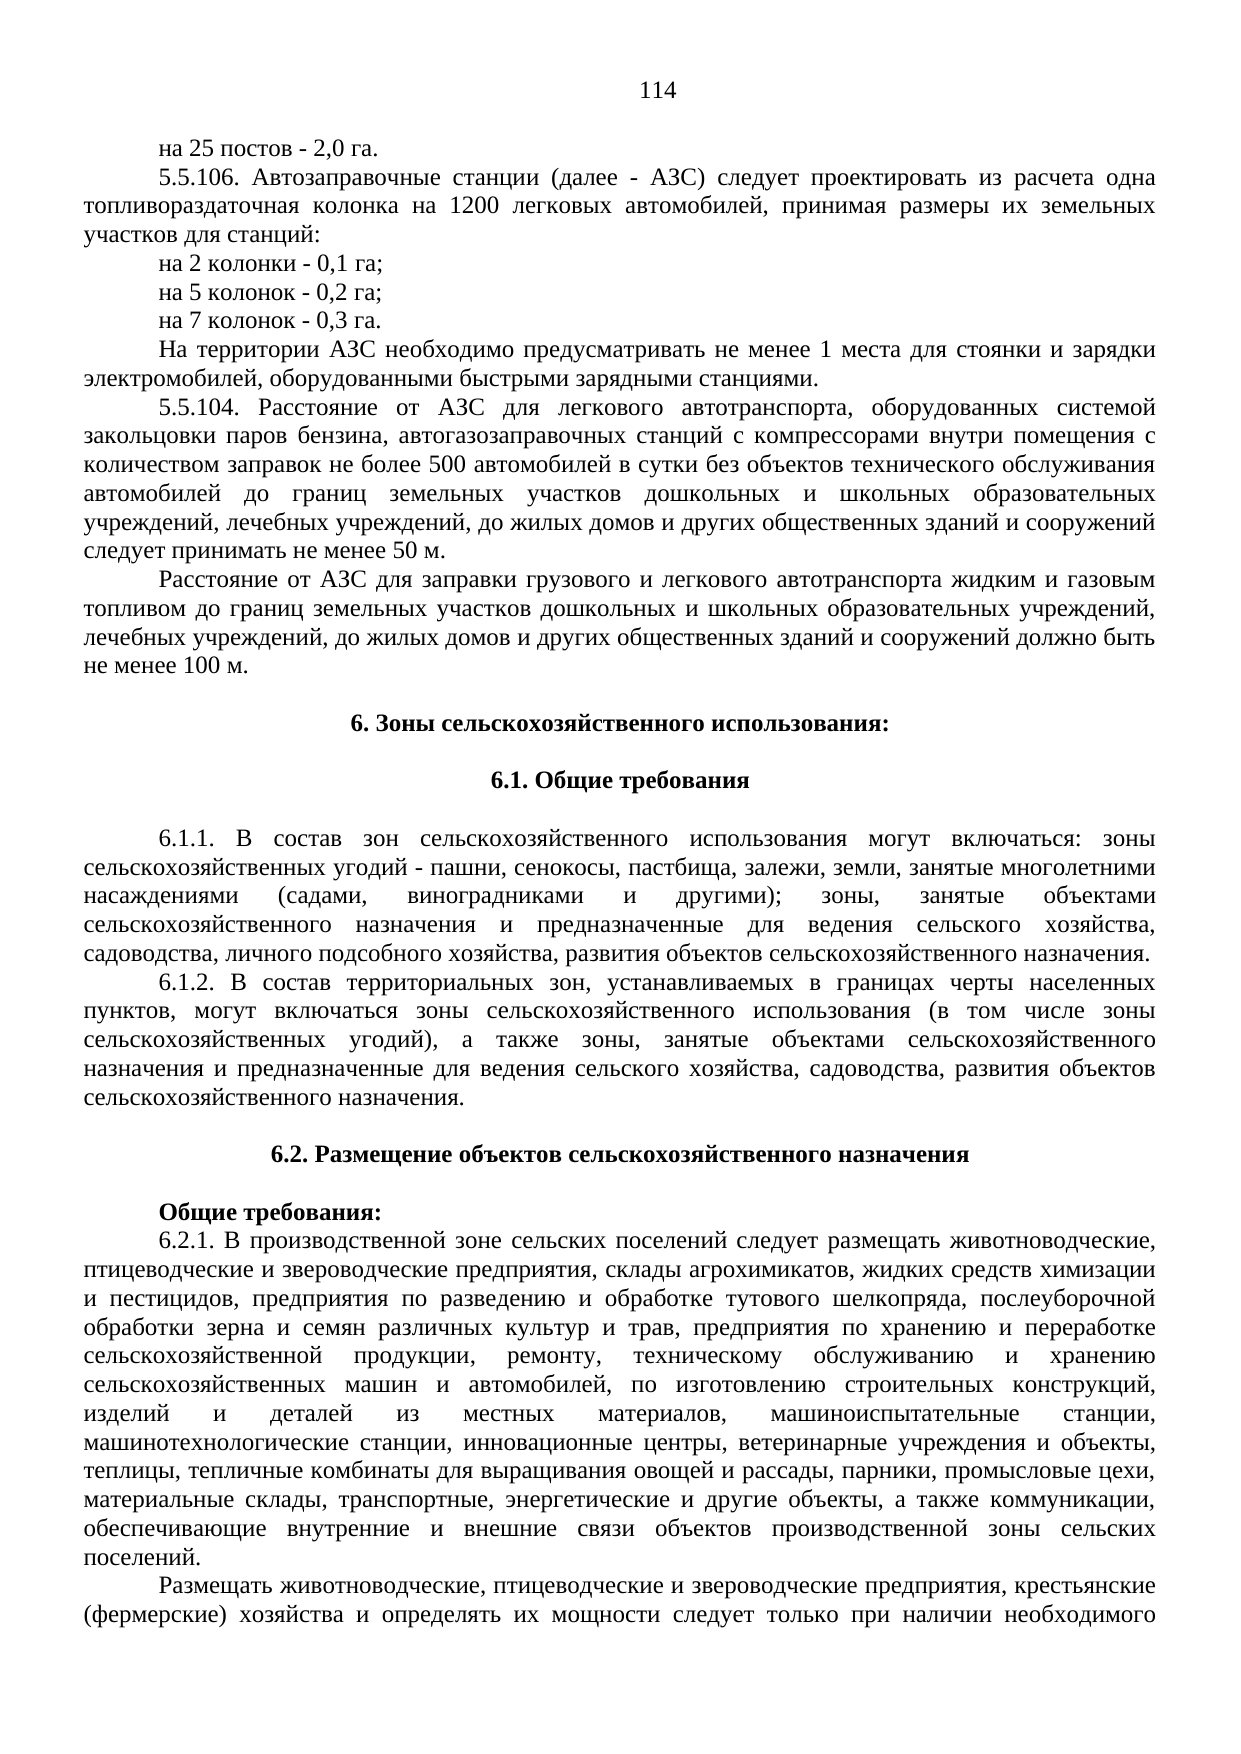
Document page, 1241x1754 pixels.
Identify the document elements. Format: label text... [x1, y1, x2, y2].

text 5.5.104. Расстояние от АЗС для легкового автотранспорта, оборудованных системой закольцовки паров бензина, автогазозаправочных станций с компрессорами внутри помещения с количеством заправок не более 500 автомобилей в сутки без объектов технического обслуживания автомобилей до границ земельных участков дошкольных и школьных образовательных учреждений, лечебных учреждений, до жилых домов и других общественных зданий и сооружений следует принимать не менее 50 м. [83, 392, 1157, 564]
text На территории АЗС необходимо предусматривать не менее 1 места для стоянки и зарядки электромобилей, оборудованными быстрыми зарядными станциями. [83, 334, 1157, 392]
text 5.5.106. Автозаправочные станции (далее - АЗС) следует проектировать из расчета одна топливораздаточная колонка на 1200 легковых автомобилей, принимая размеры их земельных участков для станций: [83, 162, 1157, 248]
text 6.1.1. В состав зон сельскохозяйственного использования могут включаться: зоны сельскохозяйственных угодий - пашни, сенокосы, пастбища, залежи, земли, занятые многолетними насаждениями (садами, виноградниками и другими); зоны, занятые объектами сельскохозяйственного назначения и предназначенные для ведения сельского хозяйства, садоводства, личного подсобного хозяйства, развития объектов сельскохозяйственного назначения. [83, 823, 1157, 967]
subtitle 6.1. Общие требования [83, 765, 1157, 794]
text на 5 колонок - 0,2 га; [83, 277, 1157, 305]
subtitle 6. Зоны сельскохозяйственного использования: [83, 708, 1157, 737]
text 6.2.1. В производственной зоне сельских поселений следует размещать животноводческие, птицеводческие и звероводческие предприятия, склады агрохимикатов, жидких средств химизации и пестицидов, предприятия по разведению и обработке тутового шелкопряда, послеуборочной обработки зерна и семян различных культур и трав, предприятия по хранению и переработке сельскохозяйственной продукции, ремонту, техническому обслуживанию и хранению сельскохозяйственных машин и автомобилей, по изготовлению строительных конструкций, изделий и деталей из местных материалов, машиноиспытательные станции, машинотехнологические станции, инновационные центры, ветеринарные учреждения и объекты, теплицы, тепличные комбинаты для выращивания овощей и рассады, парники, промысловые цехи, материальные склады, транспортные, энергетические и другие объекты, а также коммуникации, обеспечивающие внутренние и внешние связи объектов производственной зоны сельских поселений. [83, 1225, 1157, 1570]
text Общие требования: [83, 1197, 1157, 1225]
text 6.1.2. В состав территориальных зон, устанавливаемых в границах черты населенных пунктов, могут включаться зоны сельскохозяйственного использования (в том числе зоны сельскохозяйственных угодий), а также зоны, занятые объектами сельскохозяйственного назначения и предназначенные для ведения сельского хозяйства, садоводства, развития объектов сельскохозяйственного назначения. [83, 967, 1157, 1110]
text на 25 постов - 2,0 га. [83, 133, 1157, 162]
text Расстояние от АЗС для заправки грузового и легкового автотранспорта жидким и газовым топливом до границ земельных участков дошкольных и школьных образовательных учреждений, лечебных учреждений, до жилых домов и других общественных зданий и сооружений должно быть не менее 100 м. [83, 564, 1157, 679]
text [83, 1570, 1157, 1628]
text на 7 колонок - 0,3 га. [83, 305, 1157, 334]
subtitle 6.2. Размещение объектов сельскохозяйственного назначения [83, 1139, 1157, 1168]
text на 2 колонки - 0,1 га; [83, 248, 1157, 277]
